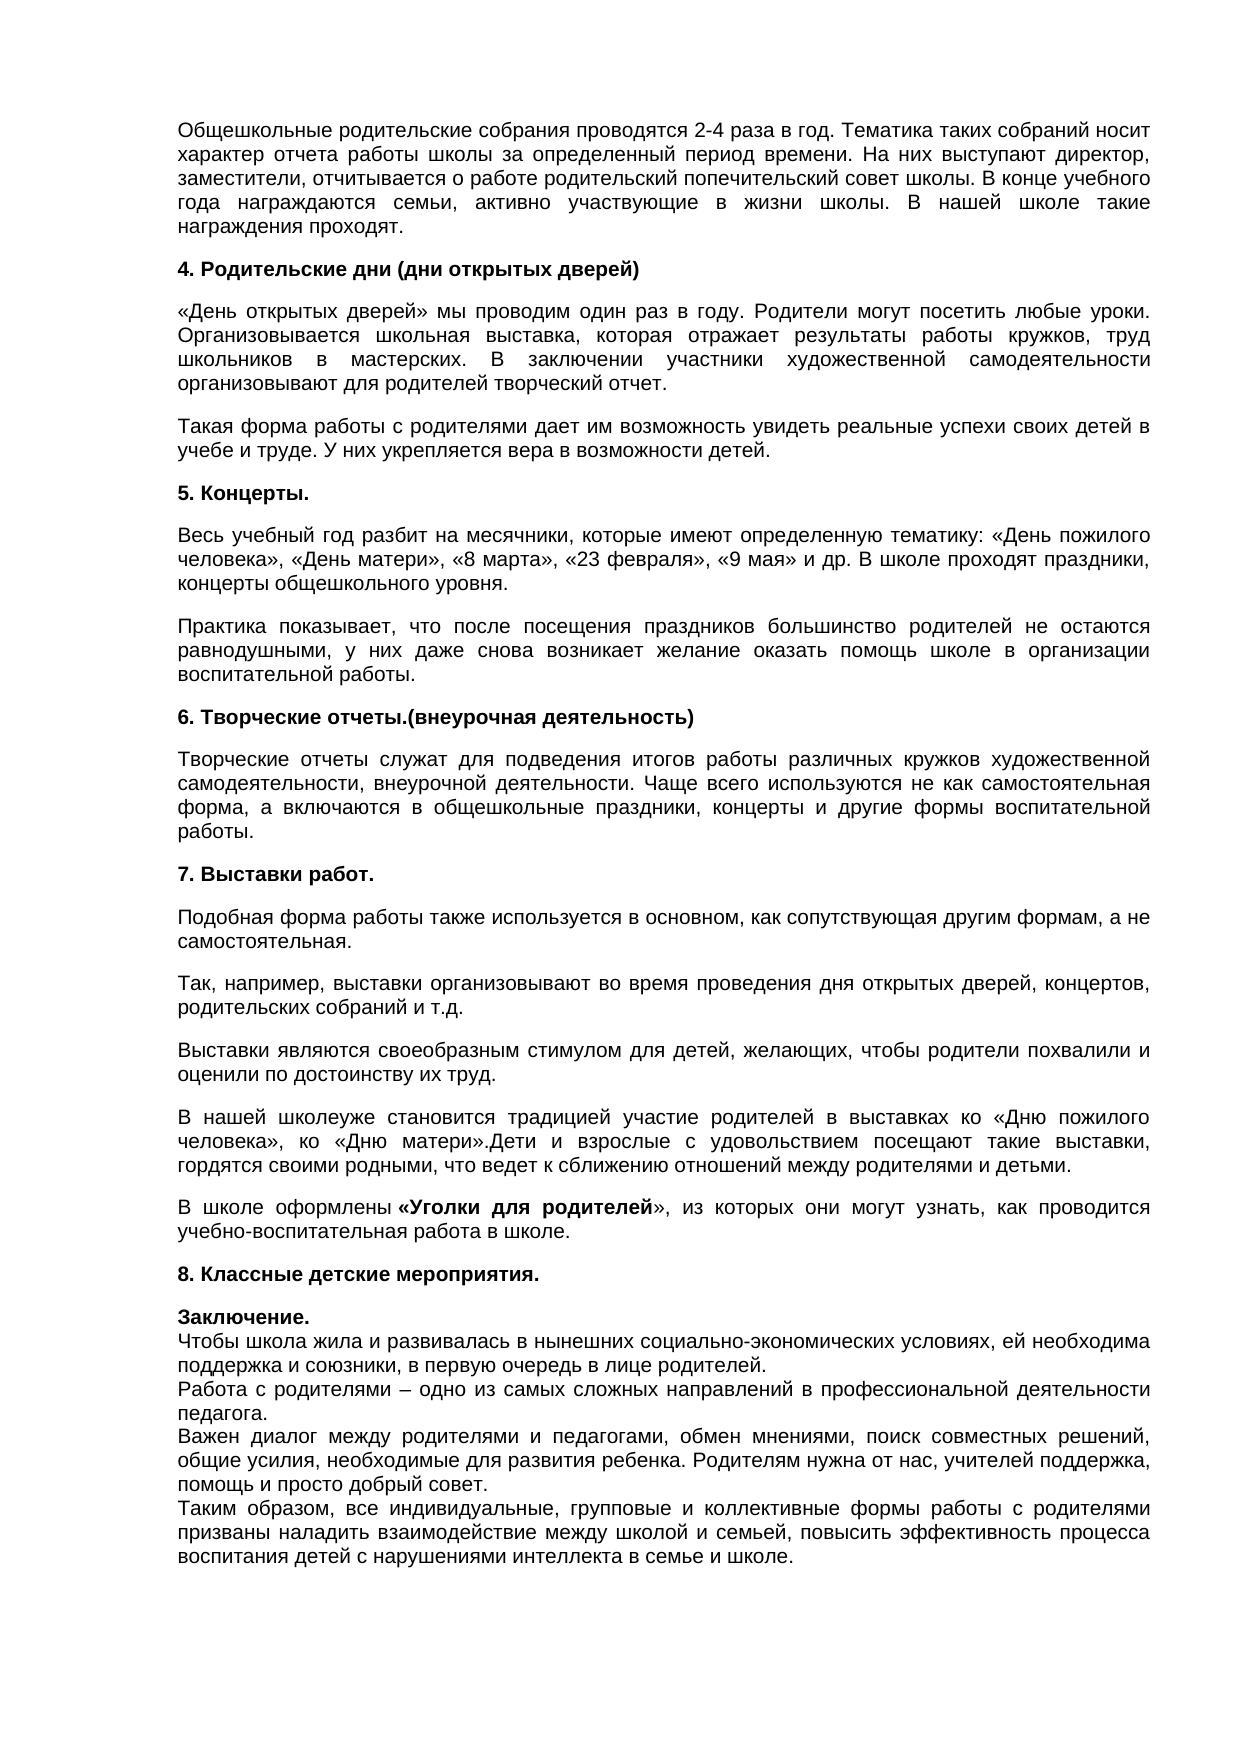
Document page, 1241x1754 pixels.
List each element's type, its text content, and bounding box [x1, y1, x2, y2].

text Так, например, выставки организовывают во время проведения дня открытых дверей, концертов, родительских собраний и т.д. [177, 971, 1152, 1019]
text Весь учебный год разбит на месячники, которые имеют определенную тематику: «День пожилого человека», «День матери», «8 марта», «23 февраля», «9 мая» и др. В школе проходят праздники, концерты общешкольного уровня. [177, 523, 1152, 595]
text Таким образом, все индивидуальные, групповые и коллективные формы работы с родителями призваны наладить взаимодействие между школой и семьей, повысить эффективность процесса воспитания детей с нарушениями интеллекта в семье и школе. [177, 1496, 1152, 1568]
text 4. Родительские дни (дни открытых дверей) [177, 257, 1152, 281]
text 5. Концерты. [177, 481, 1152, 504]
text В нашей школеуже становится традицией участие родителей в выставках ко «Дню пожилого человека», ко «Дню матери».Дети и взрослые с удовольствием посещают такие выставки, гордятся своими родными, что ведет к сближению отношений между родителями и детьми. [177, 1104, 1152, 1176]
text В школе оформлены «Уголки для родителей», из которых они могут узнать, как проводится учебно-воспитательная работа в школе. [177, 1195, 1152, 1243]
text Подобная форма работы также используется в основном, как сопутствующая другим формам, а не самостоятельная. [177, 904, 1152, 952]
text Заключение. [177, 1304, 1152, 1328]
text Такая форма работы с родителями дает им возможность увидеть реальные успехи своих детей в учебе и труде. У них укрепляется вера в возможности детей. [177, 414, 1152, 462]
text Важен диалог между родителями и педагогами, обмен мнениями, поиск совместных решений, общие усилия, необходимые для развития ребенка. Родителям нужна от нас, учителей поддержка, помощь и просто добрый совет. [177, 1424, 1152, 1496]
text 8. Классные детские мероприятия. [177, 1262, 1152, 1286]
text «День открытых дверей» мы проводим один раз в году. Родители могут посетить любые уроки. Организовывается школьная выставка, которая отражает результаты работы кружков, труд школьников в мастерских. В заключении участники художественной самодеятельности организовывают для родителей творческий отчет. [177, 299, 1152, 395]
text Выставки являются своеобразным стимулом для детей, желающих, чтобы родители похвалили и оценили по достоинству их труд. [177, 1038, 1152, 1086]
text Творческие отчеты служат для подведения итогов работы различных кружков художественной самодеятельности, внеурочной деятельности. Чаще всего используются не как самостоятельная форма, а включаются в общешкольные праздники, концерты и другие формы воспитательной работы. [177, 747, 1152, 843]
text Практика показывает, что после посещения праздников большинство родителей не остаются равнодушными, у них даже снова возникает желание оказать помощь школе в организации воспитательной работы. [177, 614, 1152, 686]
text 7. Выставки работ. [177, 862, 1152, 886]
text 6. Творческие отчеты.(внеурочная деятельность) [177, 704, 1152, 728]
text Работа с родителями – одно из самых сложных направлений в профессиональной деятельности педагога. [177, 1376, 1152, 1424]
text Чтобы школа жила и развивалась в нынешних социально-экономических условиях, ей необходима поддержка и союзники, в первую очередь в лице родителей. [177, 1328, 1152, 1376]
text Общешкольные родительские собрания проводятся 2-4 раза в год. Тематика таких собраний носит характер отчета работы школы за определенный период времени. На них выступают директор, заместители, отчитывается о работе родительский попечительский совет школы. В конце учебного года награждаются семьи, активно участвующие в жизни школы. В нашей школе такие награждения проходят. [177, 118, 1152, 238]
